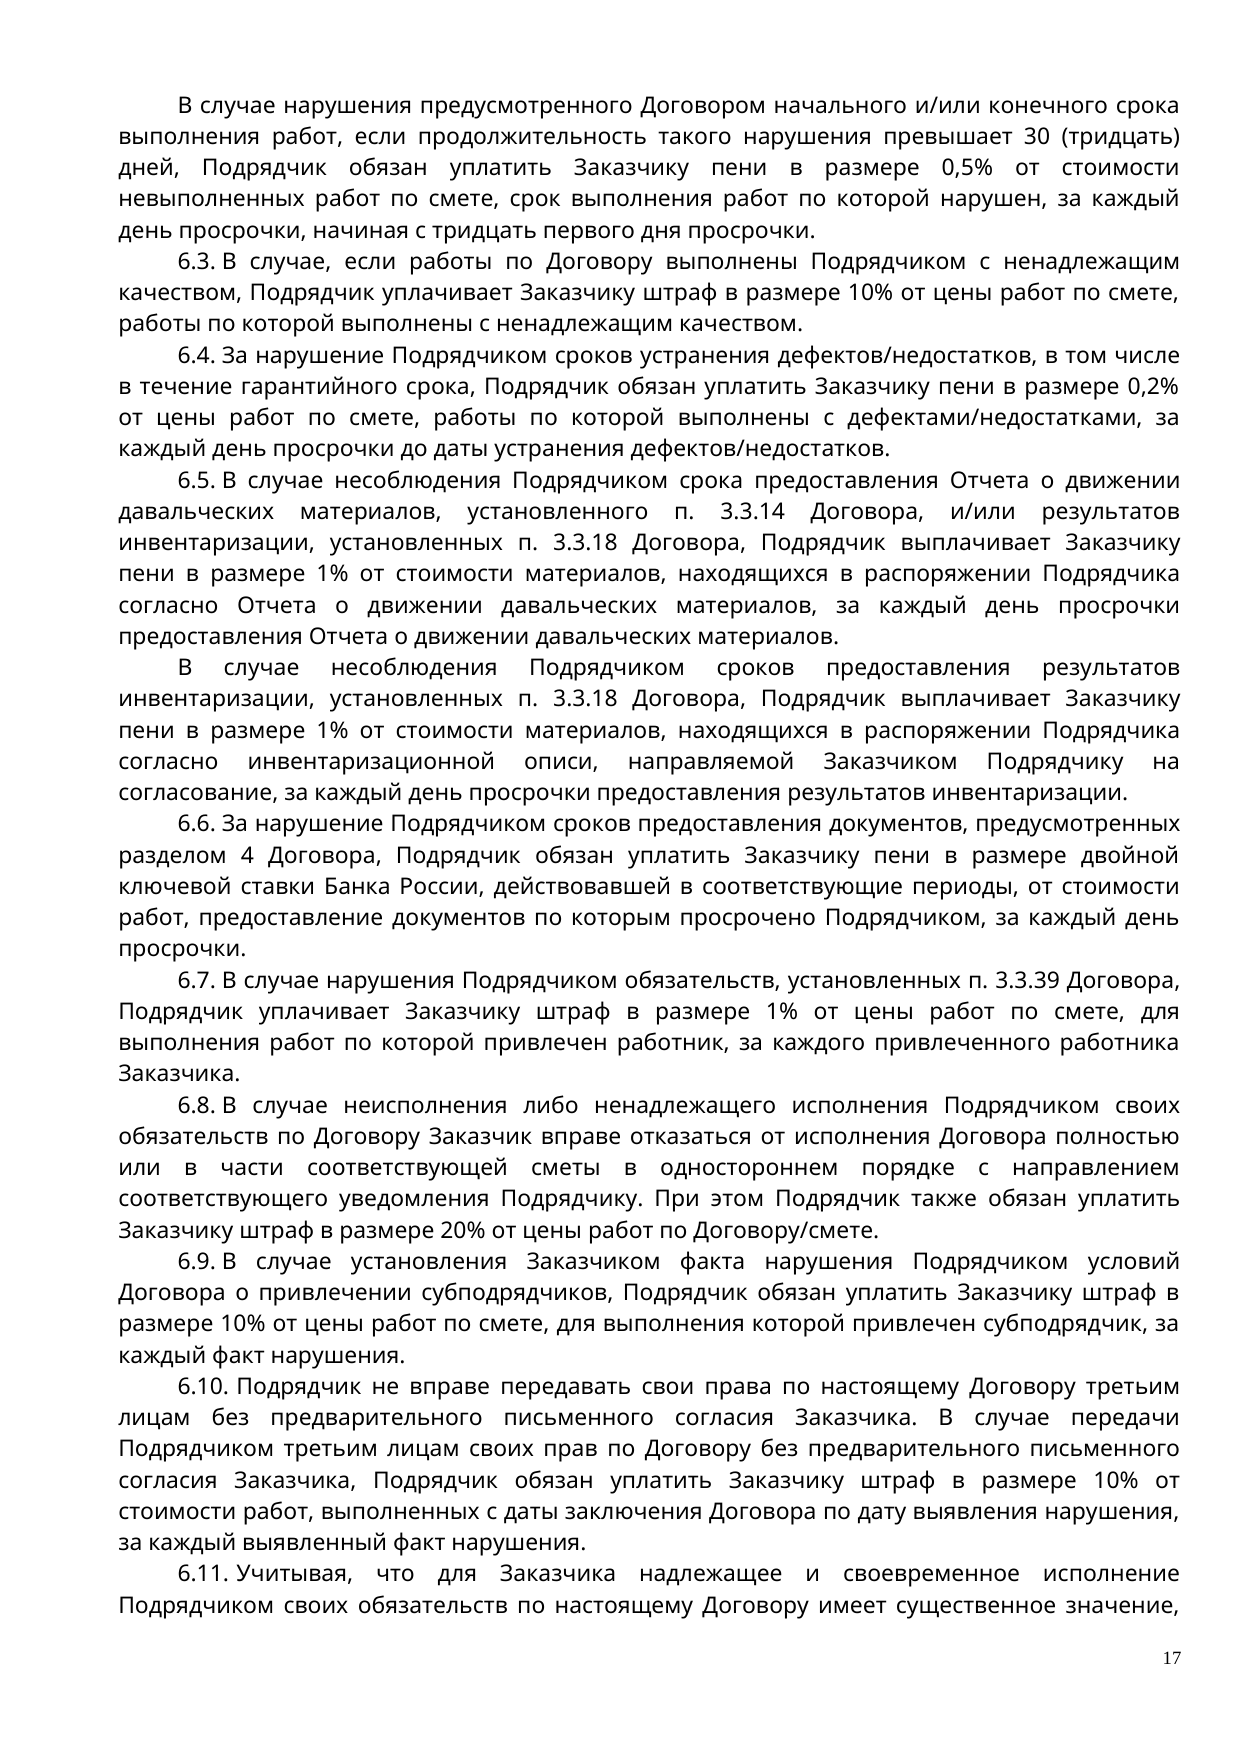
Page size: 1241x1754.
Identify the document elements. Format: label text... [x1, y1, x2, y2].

list В случае неисполнения либо ненадлежащего исполнения Подрядчиком своих обязательств по Договору Заказчик вправе отказаться от исполнения Договора полностью или в части соответствующей сметы в одностороннем порядке с направлением соответствующего уведомления Подрядчику. При этом Подрядчик также обязан уплатить Заказчику штраф в размере 20% от цены работ по Договору/смете. [118, 1089, 1181, 1245]
text В случае нарушения предусмотренного Договором начального и/или конечного срока выполнения работ, если продолжительность такого нарушения превышает 30 (тридцать) дней, Подрядчик обязан уплатить Заказчику пени в размере 0,5% от стоимости невыполненных работ по смете, срок выполнения работ по которой нарушен, за каждый день просрочки, начиная с тридцать первого дня просрочки. [118, 89, 1181, 245]
list В случае, если работы по Договору выполнены Подрядчиком с ненадлежащим качеством, Подрядчик уплачивает Заказчику штраф в размере 10% от цены работ по смете, работы по которой выполнены с ненадлежащим качеством. [118, 245, 1181, 339]
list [118, 1557, 1181, 1620]
list В случае несоблюдения Подрядчиком срока предоставления Отчета о движении давальческих материалов, установленного п. 3.3.14 Договора, и/или результатов инвентаризации, установленных п. 3.3.18 Договора, Подрядчик выплачивает Заказчику пени в размере 1% от стоимости материалов, находящихся в распоряжении Подрядчика согласно Отчета о движении давальческих материалов, за каждый день просрочки предоставления Отчета о движении давальческих материалов. [118, 464, 1181, 651]
list Подрядчик не вправе передавать свои права по настоящему Договору третьим лицам без предварительного письменного согласия Заказчика. В случае передачи Подрядчиком третьим лицам своих прав по Договору без предварительного письменного согласия Заказчика, Подрядчик обязан уплатить Заказчику штраф в размере 10% от стоимости работ, выполненных с даты заключения Договора по дату выявления нарушения, за каждый выявленный факт нарушения. [118, 1370, 1181, 1557]
text В случае несоблюдения Подрядчиком сроков предоставления результатов инвентаризации, установленных п. 3.3.18 Договора, Подрядчик выплачивает Заказчику пени в размере 1% от стоимости материалов, находящихся в распоряжении Подрядчика согласно инвентаризационной описи, направляемой Заказчиком Подрядчику на согласование, за каждый день просрочки предоставления результатов инвентаризации. [118, 651, 1181, 807]
list За нарушение Подрядчиком сроков устранения дефектов/недостатков, в том числе в течение гарантийного срока, Подрядчик обязан уплатить Заказчику пени в размере 0,2% от цены работ по смете, работы по которой выполнены с дефектами/недостатками, за каждый день просрочки до даты устранения дефектов/недостатков. [118, 339, 1181, 464]
list В случае нарушения Подрядчиком обязательств, установленных п. 3.3.39 Договора, Подрядчик уплачивает Заказчику штраф в размере 1% от цены работ по смете, для выполнения работ по которой привлечен работник, за каждого привлеченного работника Заказчика. [118, 964, 1181, 1089]
list В случае установления Заказчиком факта нарушения Подрядчиком условий Договора о привлечении субподрядчиков, Подрядчик обязан уплатить Заказчику штраф в размере 10% от цены работ по смете, для выполнения которой привлечен субподрядчик, за каждый факт нарушения. [118, 1245, 1181, 1370]
list За нарушение Подрядчиком сроков предоставления документов, предусмотренных разделом 4 Договора, Подрядчик обязан уплатить Заказчику пени в размере двойной ключевой ставки Банка России, действовавшей в соответствующие периоды, от стоимости работ, предоставление документов по которым просрочено Подрядчиком, за каждый день просрочки. [118, 807, 1181, 964]
